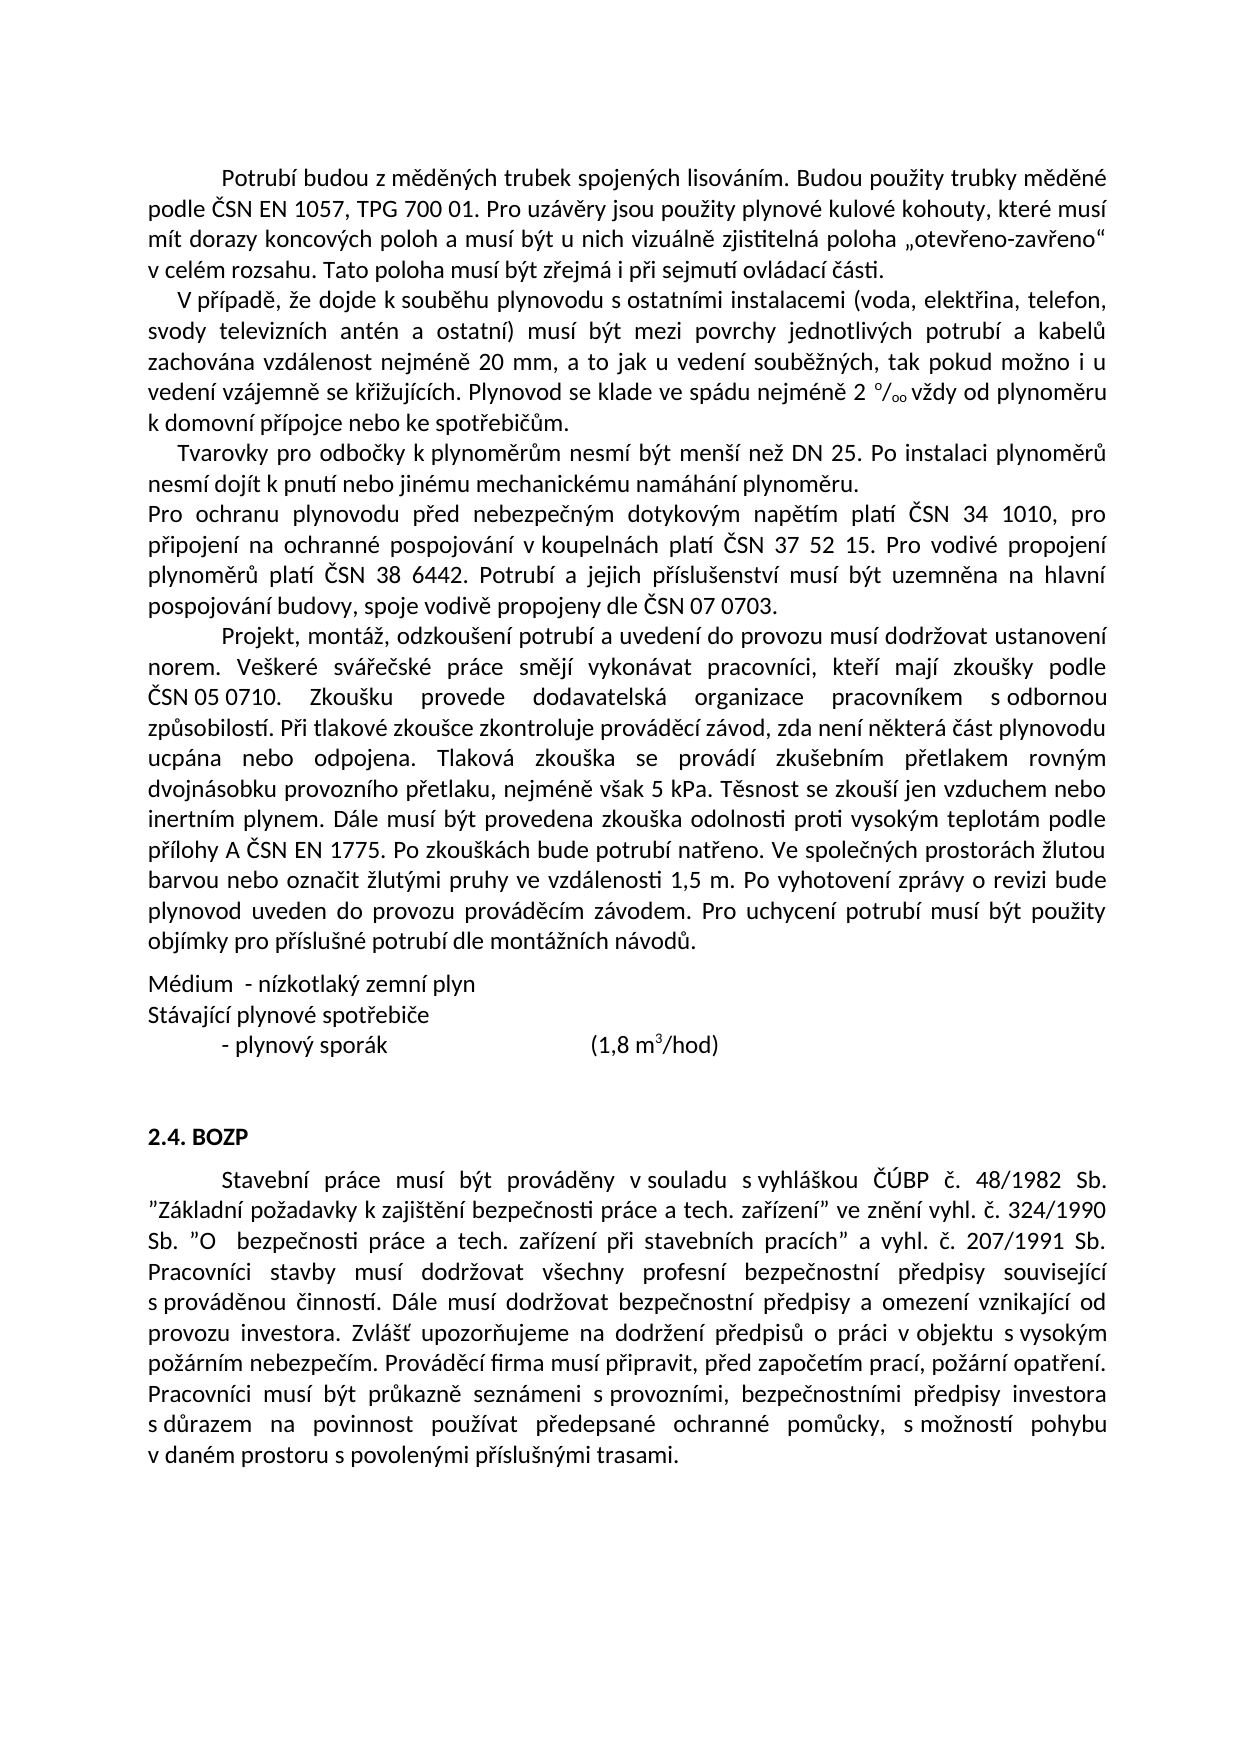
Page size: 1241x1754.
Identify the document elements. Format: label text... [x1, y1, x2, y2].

text Stavební práce musí být prováděny v souladu s vyhláškou ČÚBP č. 48/1982 Sb. ”Základní požadavky k zajištění bezpečnosti práce a tech. zařízení” ve znění vyhl. č. 324/1990 Sb. ”O bezpečnosti práce a tech. zařízení při stavebních pracích” a vyhl. č. 207/1991 Sb. Pracovníci stavby musí dodržovat všechny profesní bezpečnostní předpisy související s prováděnou činností. Dále musí dodržovat bezpečnostní předpisy a omezení vznikající od provozu investora. Zvlášť upozorňujeme na dodržení předpisů o práci v objektu s vysokým požárním nebezpečím. Prováděcí firma musí připravit, před započetím prací, požární opatření. Pracovníci musí být průkazně seznámeni s provozními, bezpečnostními předpisy investora s důrazem na povinnost používat předepsané ochranné pomůcky, s možností pohybu v daném prostoru s povolenými příslušnými trasami. [148, 1164, 1107, 1469]
text 2.4. BOZP [148, 1121, 1107, 1152]
text Tvarovky pro odbočky k plynoměrům nesmí být menší než DN 25. Po instalaci plynoměrů nesmí dojít k pnutí nebo jinému mechanickému namáhání plynoměru. [148, 437, 1107, 498]
text V případě, že dojde k souběhu plynovodu s ostatními instalacemi (voda, elektřina, telefon, svody televizních antén a ostatní) musí být mezi povrchy jednotlivých potrubí a kabelů zachována vzdálenost nejméně 20 mm, a to jak u vedení souběžných, tak pokud možno i u vedení vzájemně se křižujících. Plynovod se klade ve spádu nejméně 2 o/oo vždy od plynoměru k domovní přípojce nebo ke spotřebičům. [148, 284, 1107, 437]
text Potrubí budou z měděných trubek spojených lisováním. Budou použity trubky měděné podle ČSN EN 1057, TPG 700 01. Pro uzávěry jsou použity plynové kulové kohouty, které musí mít dorazy koncových poloh a musí být u nich vizuálně zjistitelná poloha „otevřeno-zavřeno“ v celém rozsahu. Tato poloha musí být zřejmá i při sejmutí ovládací části. [148, 162, 1107, 284]
text Projekt, montáž, odzkoušení potrubí a uvedení do provozu musí dodržovat ustanovení norem. Veškeré svářečské práce smějí vykonávat pracovníci, kteří mají zkoušky podle ČSN 05 0710. Zkoušku provede dodavatelská organizace pracovníkem s odbornou způsobilostí. Při tlakové zkoušce zkontroluje prováděcí závod, zda není některá část plynovodu ucpána nebo odpojena. Tlaková zkouška se provádí zkušebním přetlakem rovným dvojnásobku provozního přetlaku, nejméně však 5 kPa. Těsnost se zkouší jen vzduchem nebo inertním plynem. Dále musí být provedena zkouška odolnosti proti vysokým teplotám podle přílohy A ČSN EN 1775. Po zkouškách bude potrubí natřeno. Ve společných prostorách žlutou barvou nebo označit žlutými pruhy ve vzdálenosti 1,5 m. Po vyhotovení zprávy o revizi bude plynovod uveden do provozu prováděcím závodem. Pro uchycení potrubí musí být použity objímky pro příslušné potrubí dle montážních návodů. [148, 620, 1107, 956]
text Stávající plynové spotřebiče [148, 999, 1107, 1029]
text Pro ochranu plynovodu před nebezpečným dotykovým napětím platí ČSN 34 1010, pro připojení na ochranné pospojování v koupelnách platí ČSN 37 52 15. Pro vodivé propojení plynoměrů platí ČSN 38 6442. Potrubí a jejich příslušenství musí být uzemněna na hlavní pospojování budovy, spoje vodivě propojeny dle ČSN 07 0703. [148, 498, 1107, 620]
text Médium - nízkotlaký zemní plyn [148, 968, 1107, 999]
text - plynový sporák (1,8 m3/hod) [148, 1029, 1107, 1060]
